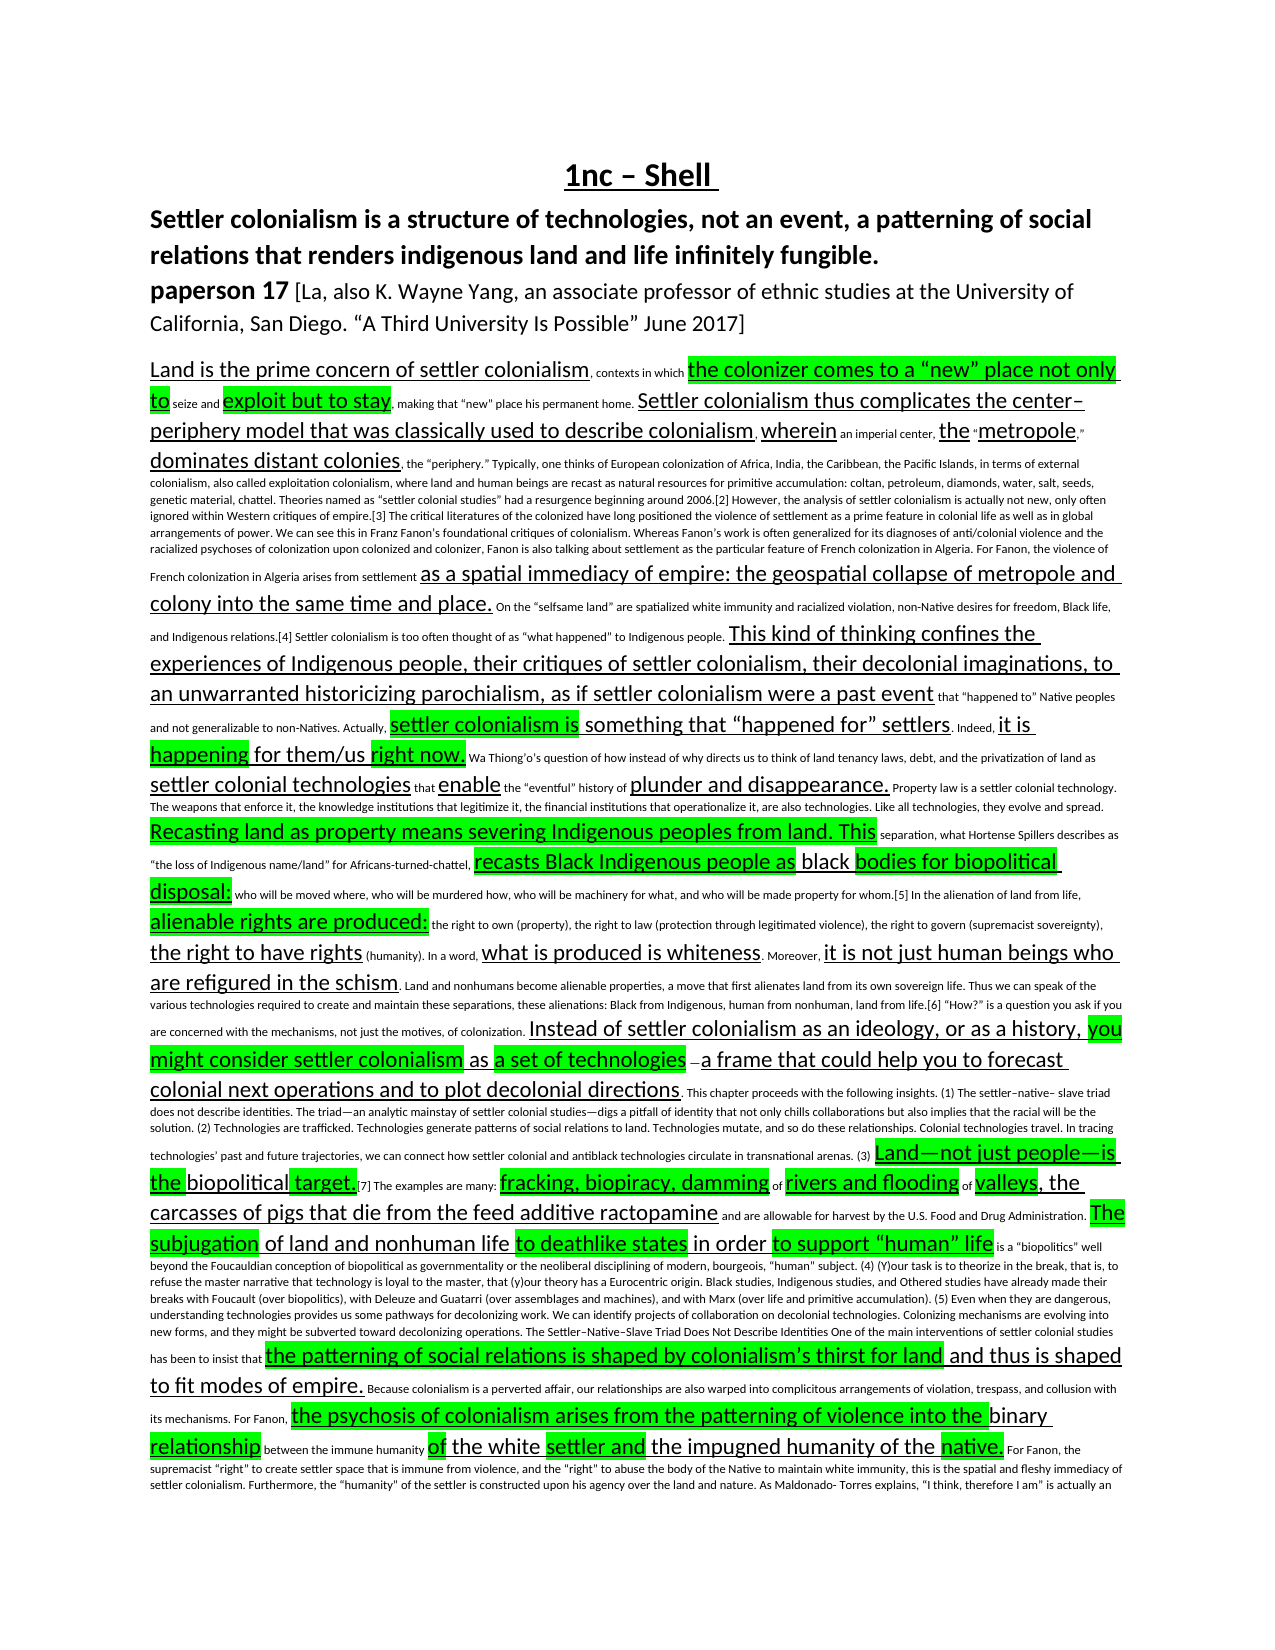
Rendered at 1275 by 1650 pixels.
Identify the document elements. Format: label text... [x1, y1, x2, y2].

text paperson 17 [La, also K. Wayne Yang, an associate professor of ethnic studies at the University of California, San Diego. “A Third University Is Possible” June 2017] [150, 273, 1125, 337]
subtitle Settler colonialism is a structure of technologies, not an event, a patterning of social relations that renders indigenous land and life infinitely fungible. [150, 202, 1125, 271]
subtitle 1nc – Shell [150, 154, 1125, 195]
